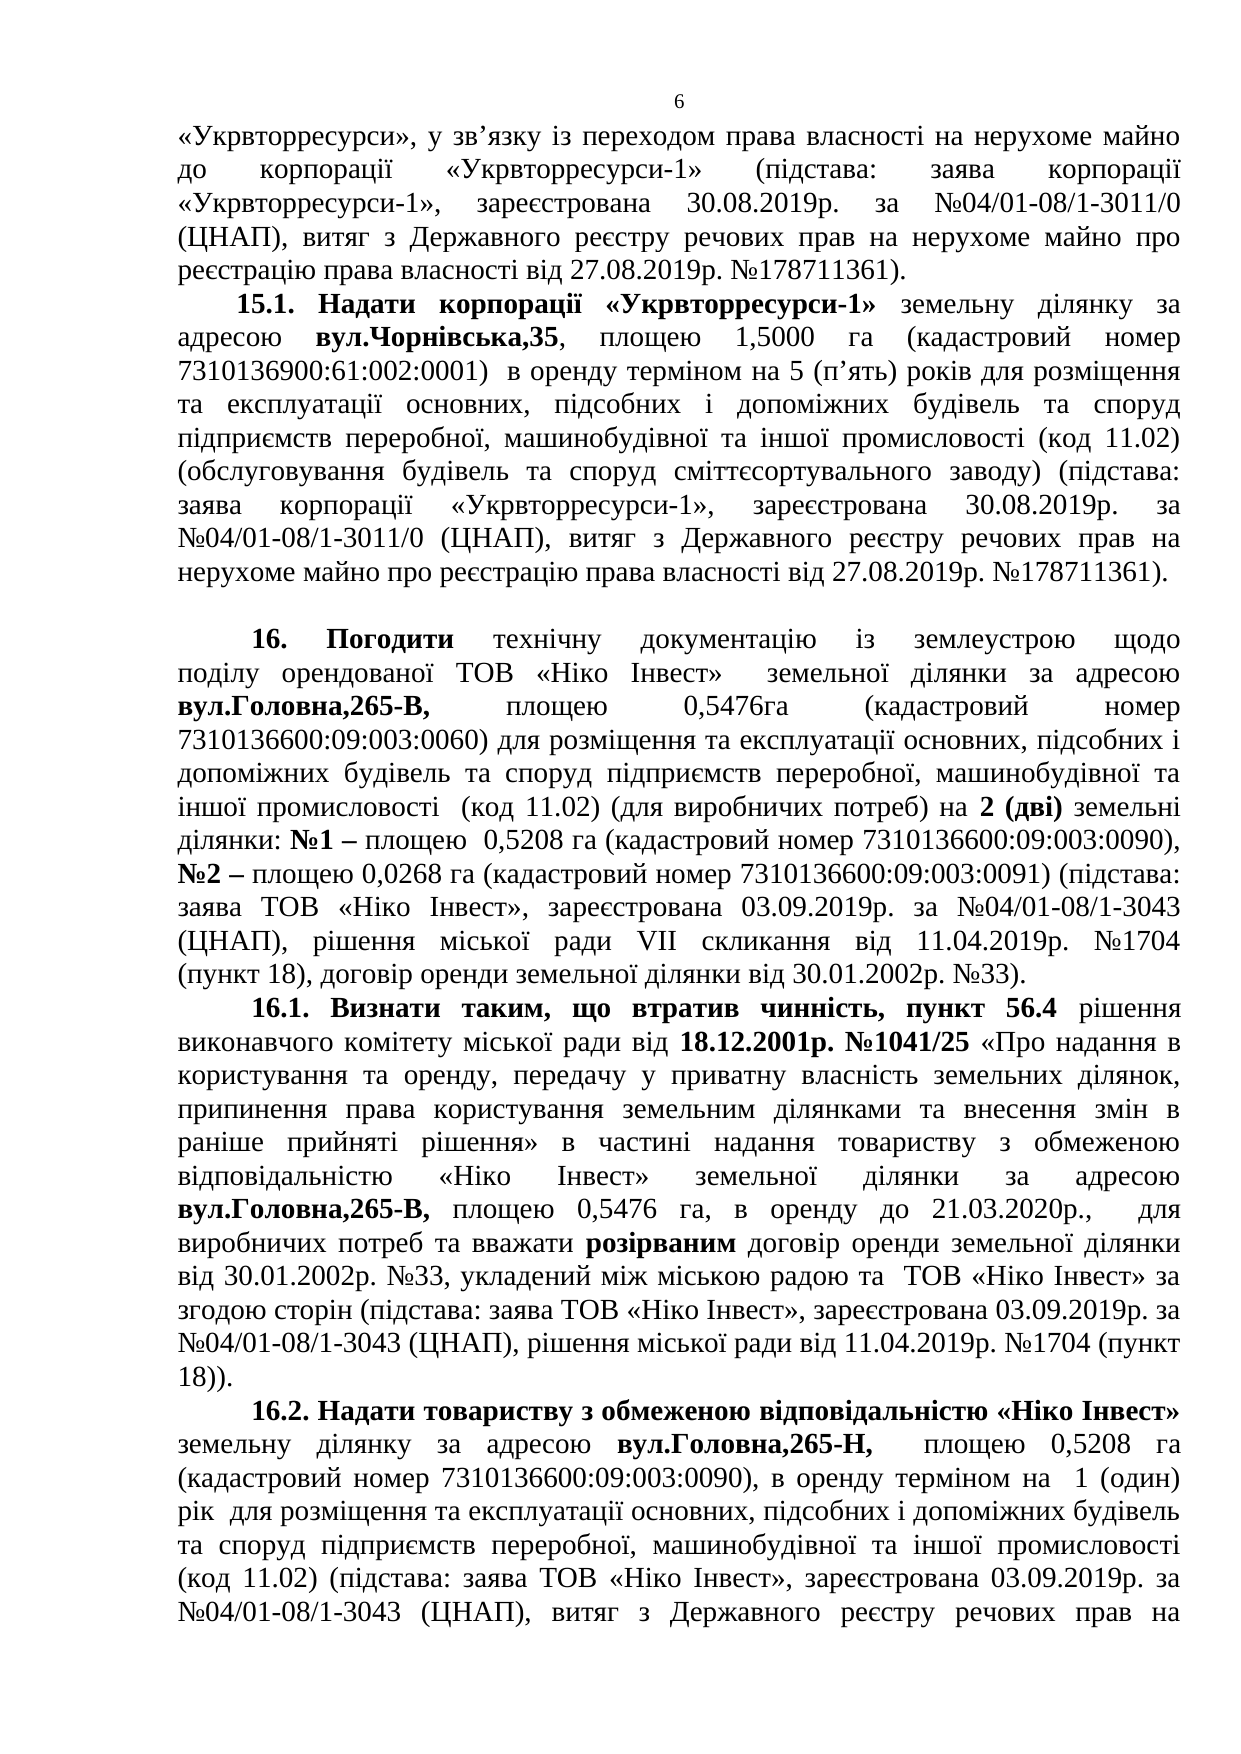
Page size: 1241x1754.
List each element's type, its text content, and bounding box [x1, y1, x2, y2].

text 16.1. Визнати таким, що втратив чинність, пункт 56.4 рішення виконавчого комітету міської ради від 18.12.2001р. №1041/25 «Про надання в користування та оренду, передачу у приватну власність земельних ділянок, припинення права користування земельним ділянками та внесення змін в раніше прийняті рішення» в частині надання товариству з обмеженою відповідальністю «Ніко Інвест» земельної ділянки за адресою вул.Головна,265-В, площею 0,5476 га, в оренду до 21.03.2020р., для виробничих потреб та вважати розірваним договір оренди земельної ділянки від 30.01.2002р. №33, укладений між міською радою та ТОВ «Ніко Інвест» за згодою сторін (підстава: заява ТОВ «Ніко Інвест», зареєстрована 03.09.2019р. за №04/01-08/1-3043 (ЦНАП), рішення міської ради від 11.04.2019р. №1704 (пункт 18)). [177, 990, 1181, 1393]
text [177, 118, 1181, 252]
text 16. Погодити технічну документацію із землеустрою щодо поділу орендованої ТОВ «Ніко Інвест» земельної ділянки за адресою вул.Головна,265-В, площею 0,5476га (кадастровий номер 7310136600:09:003:0060) для розміщення та експлуатації основних, підсобних і допоміжних будівель та споруд підприємств переробної, машинобудівної та іншої промисловості (код 11.02) (для виробничих потреб) на 2 (дві) земельні ділянки: №1 – площею 0,5208 га (кадастровий номер 7310136600:09:003:0090), №2 – площею 0,0268 га (кадастровий номер 7310136600:09:003:0091) (підстава: заява ТОВ «Ніко Інвест», зареєстрована 03.09.2019р. за №04/01-08/1-3043 (ЦНАП), рішення міської ради VІI скликання від 11.04.2019р. №1704 (пункт 18), договір оренди земельної ділянки від 30.01.2002р. №33). [177, 621, 1181, 990]
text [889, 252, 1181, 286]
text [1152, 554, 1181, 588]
text 15.1. Надати корпорації «Укрвторресурси-1» земельну ділянку за адресою вул.Чорнівська,35, площею 1,5000 га (кадастровий номер 7310136900:61:002:0001) в оренду терміном на 5 (п’ять) років для розміщення та експлуатації основних, підсобних і допоміжних будівель та споруд підприємств переробної, машинобудівної та іншої промисловості (код 11.02) (обслуговування будівель та споруд сміттєсортувального заводу) (підстава: заява корпорації «Укрвторресурси-1», зареєстрована 30.08.2019р. за №04/01-08/1-3011/0 (ЦНАП), витяг з Державного реєстру речових прав на нерухоме майно про реєстрацію права власності від 27.08.2019р. №178711361). [177, 286, 1181, 554]
